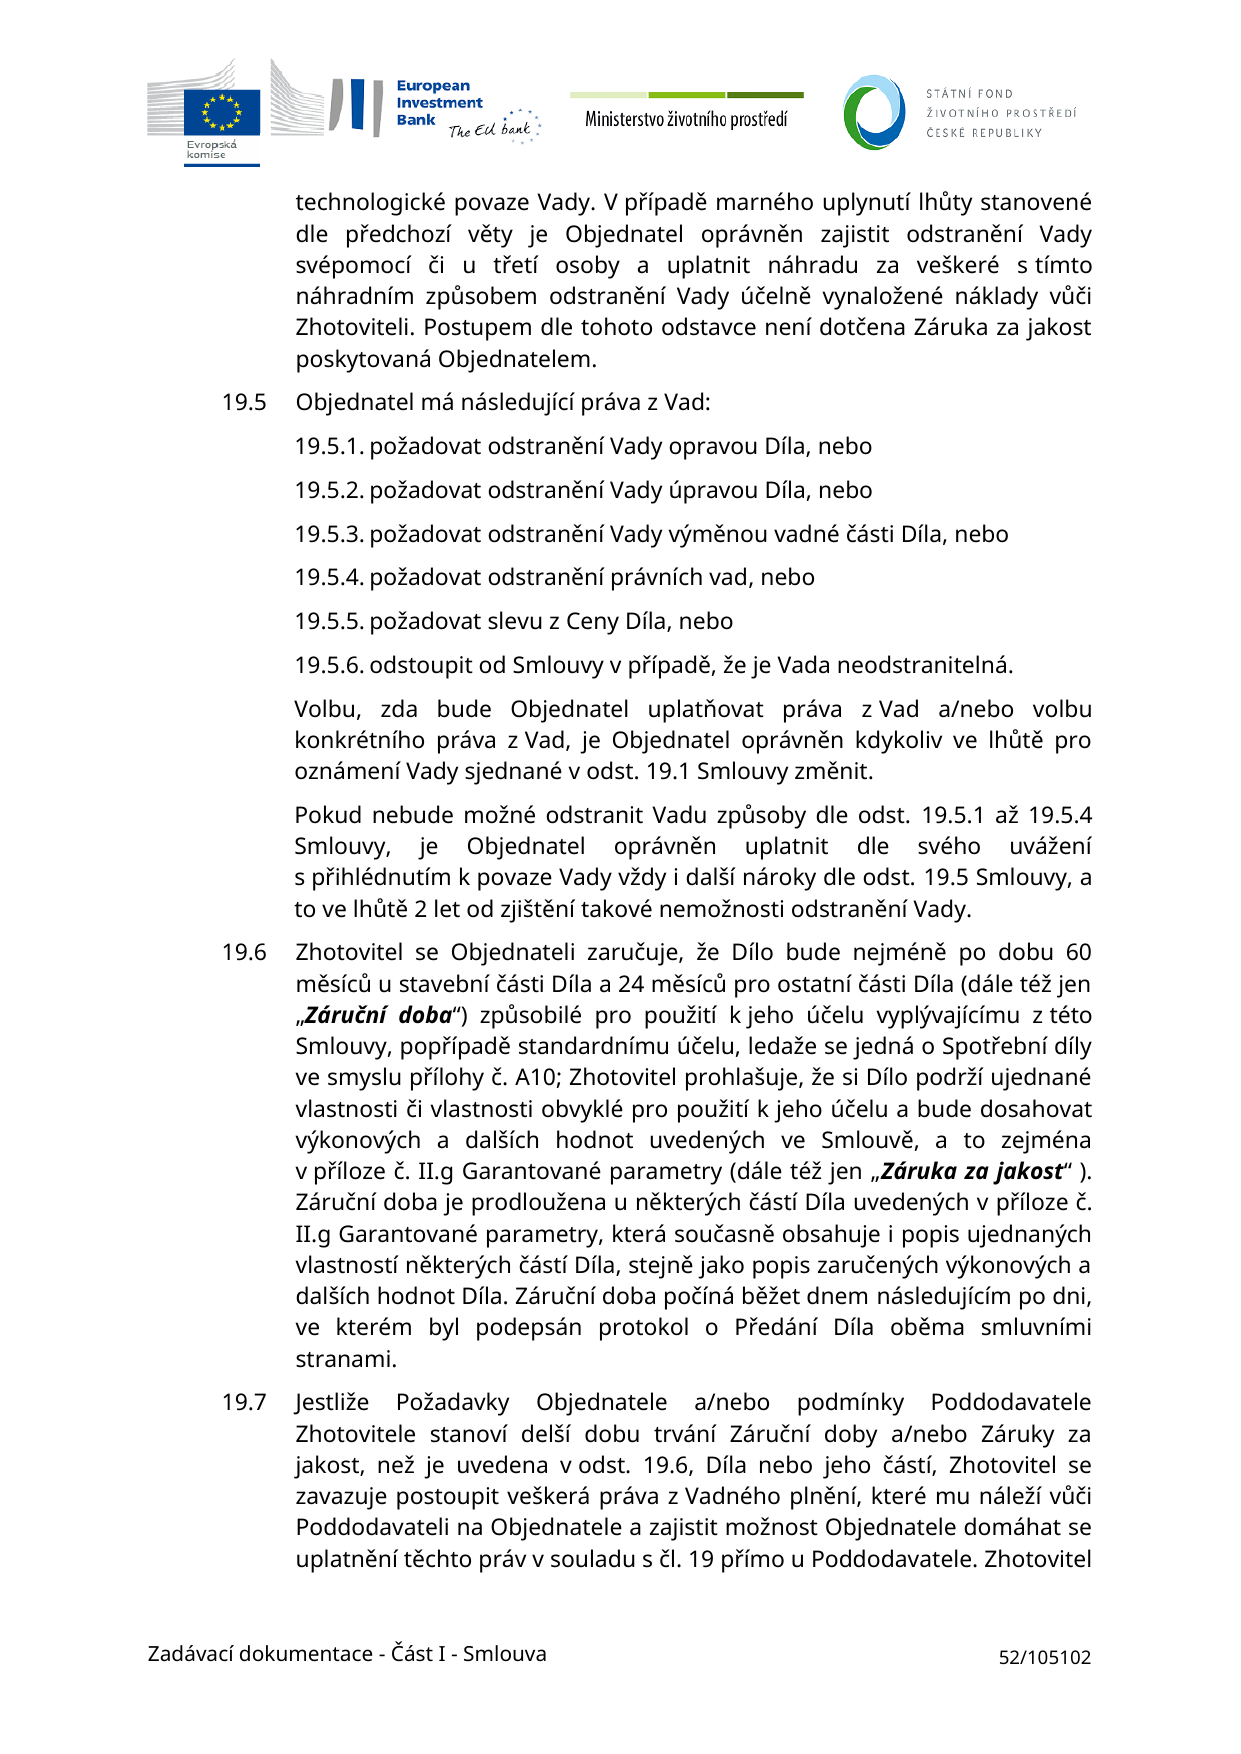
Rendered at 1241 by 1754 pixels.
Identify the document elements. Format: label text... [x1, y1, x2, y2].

list požadovat odstranění Vady výměnou vadné části Díla, nebo [294, 517, 1093, 549]
list Objednatel má následující práva z Vad: [221, 386, 1093, 417]
list požadovat odstranění Vady opravou Díla, nebo [294, 430, 1093, 461]
list požadovat odstranění Vady úpravou Díla, nebo [294, 474, 1093, 505]
list Zhotovitel se Objednateli zaručuje, že Dílo bude nejméně po dobu 60 měsíců u stavební části Díla a 24 měsíců pro ostatní části Díla (dále též jen „Záruční doba“) způsobilé pro použití k jeho účelu vyplývajícímu z této Smlouvy, popřípadě standardnímu účelu, ledaže se jedná o Spotřební díly ve smyslu přílohy č. A10; Zhotovitel prohlašuje, že si Dílo podrží ujednané vlastnosti či vlastnosti obvyklé pro použití k jeho účelu a bude dosahovat výkonových a dalších hodnot uvedených ve Smlouvě, a to zejména v příloze č. II.g Garantované parametry (dále též jen „Záruka za jakost“ ). Záruční doba je prodloužena u některých částí Díla uvedených v příloze č. II.g Garantované parametry, která současně obsahuje i popis ujednaných vlastností některých částí Díla, stejně jako popis zaručených výkonových a dalších hodnot Díla. Záruční doba počíná běžet dnem následujícím po dni, ve kterém byl podepsán protokol o Předání Díla oběma smluvními stranami. [221, 936, 1093, 1374]
picture [147, 55, 1092, 167]
text Pokud nebude možné odstranit Vadu způsoby dle odst. 19.5.1 až 19.5.4 Smlouvy, je Objednatel oprávněn uplatnit dle svého uvážení s přihlédnutím k povaze Vady vždy i další nároky dle odst. 19.5 Smlouvy, a to ve lhůtě 2 let od zjištění takové nemožnosti odstranění Vady. [294, 799, 1093, 924]
list požadovat odstranění právních vad, nebo [294, 561, 1093, 592]
text Volbu, zda bude Objednatel uplatňovat práva z Vad a/nebo volbu konkrétního práva z Vad, je Objednatel oprávněn kdykoliv ve lhůtě pro oznámení Vady sjednané v odst. 19.1 Smlouvy změnit. [294, 692, 1093, 786]
list odstoupit od Smlouvy v případě, že je Vada neodstranitelná. [294, 649, 1093, 680]
list požadovat slevu z Ceny Díla, nebo [294, 605, 1093, 636]
